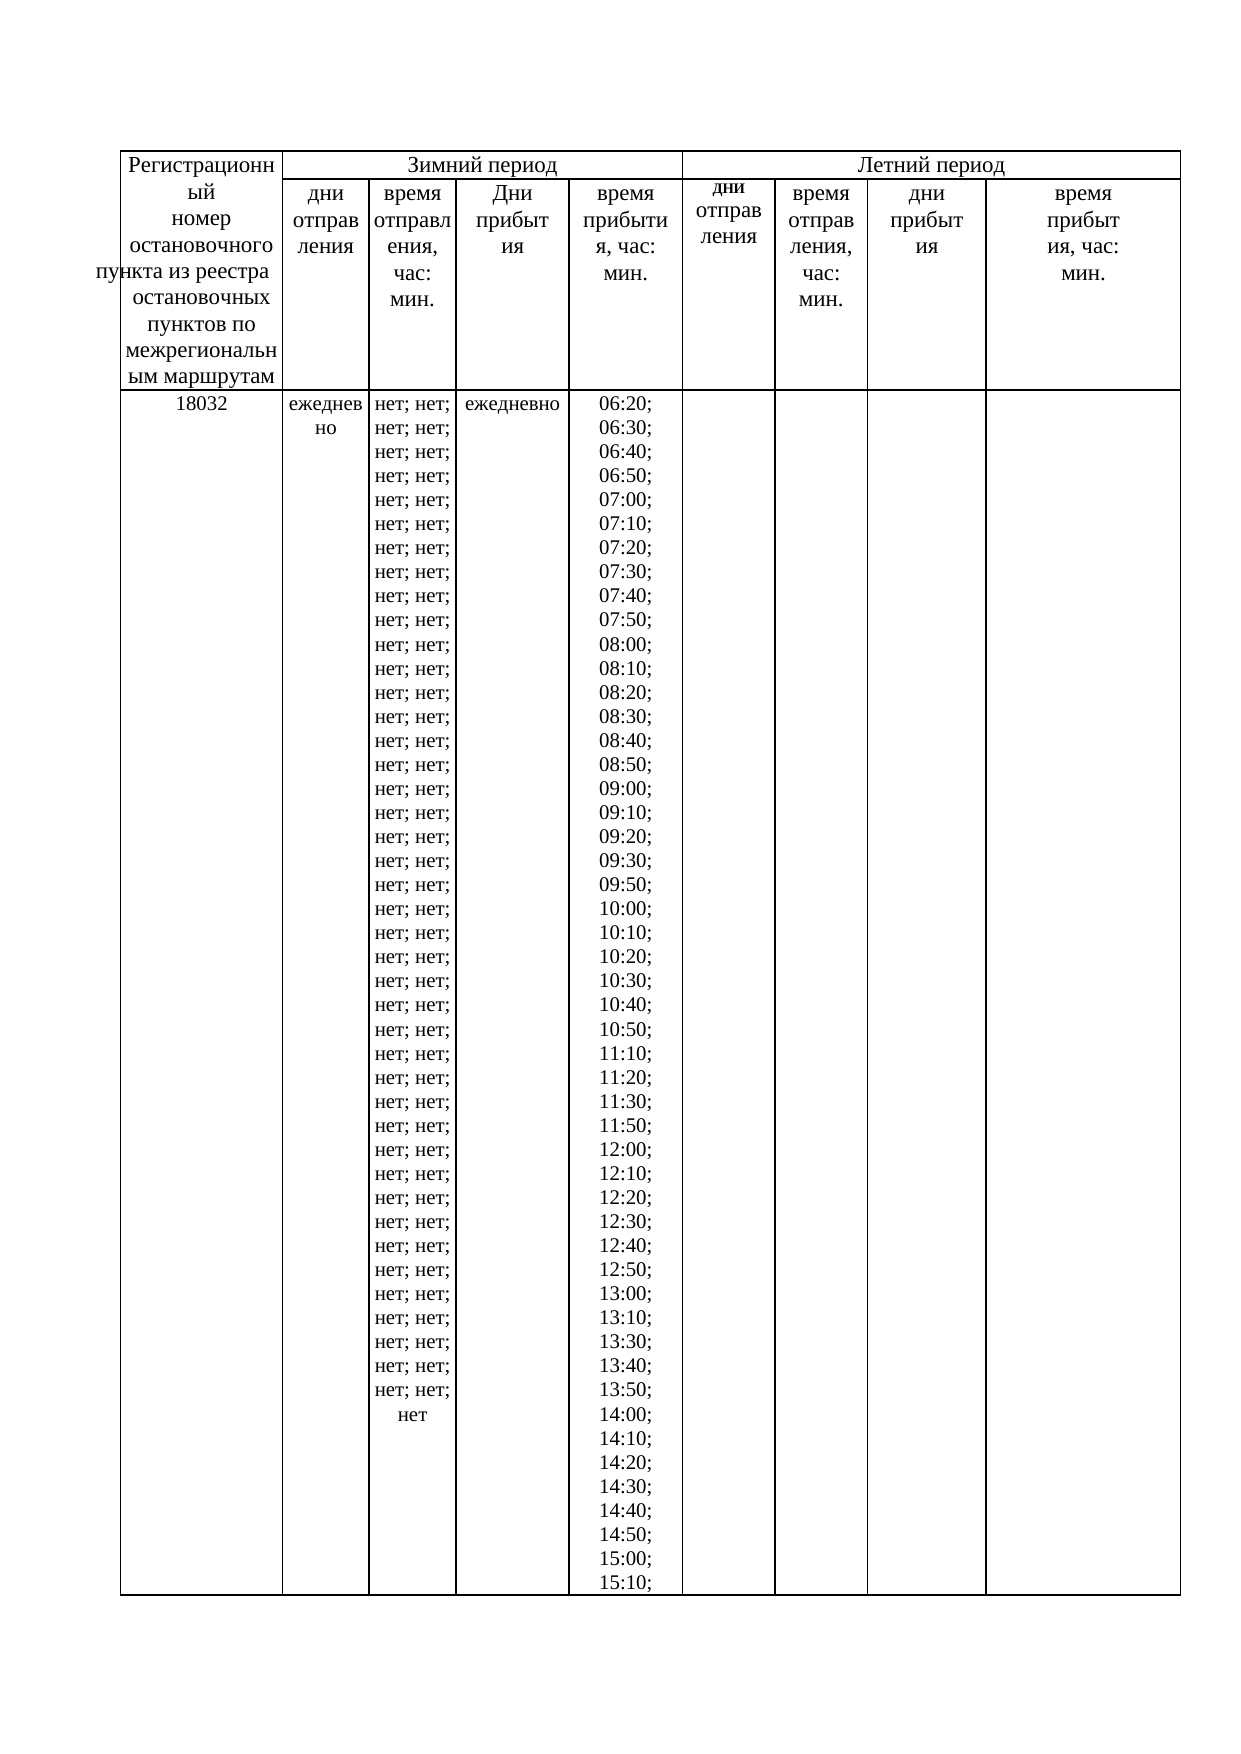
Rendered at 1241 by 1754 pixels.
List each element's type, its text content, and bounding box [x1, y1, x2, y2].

table_cell время отправл ения, час: мин. [370, 180, 455, 389]
table_cell дни отправ ления [283, 180, 368, 389]
table_cell [868, 391, 985, 1594]
table_cell [776, 391, 867, 1594]
table_cell ДНИ отправ ления [683, 180, 774, 389]
table_header Летний период [683, 152, 1180, 178]
table_cell дни прибыт ия [868, 180, 985, 389]
table_cell время отправ ления, час: мин. [776, 180, 867, 389]
table_header Регистрационный номер остановочного пункта из реестра остановочных пунктов по межрегиональным маршрутам регулярных перевозок [121, 152, 282, 389]
table_cell [987, 391, 1180, 1594]
table_cell Дни прибыт ия [457, 180, 568, 389]
table_cell ежедневно [457, 391, 568, 1594]
table_cell 18032 [121, 391, 282, 1594]
table_cell [683, 391, 774, 1594]
table_cell время прибыт ия, час: мин. [987, 180, 1180, 389]
table_header Зимний период [283, 152, 682, 178]
table_cell ежедневно [283, 391, 368, 1594]
table_cell время прибыти я, час: мин. [570, 180, 682, 389]
